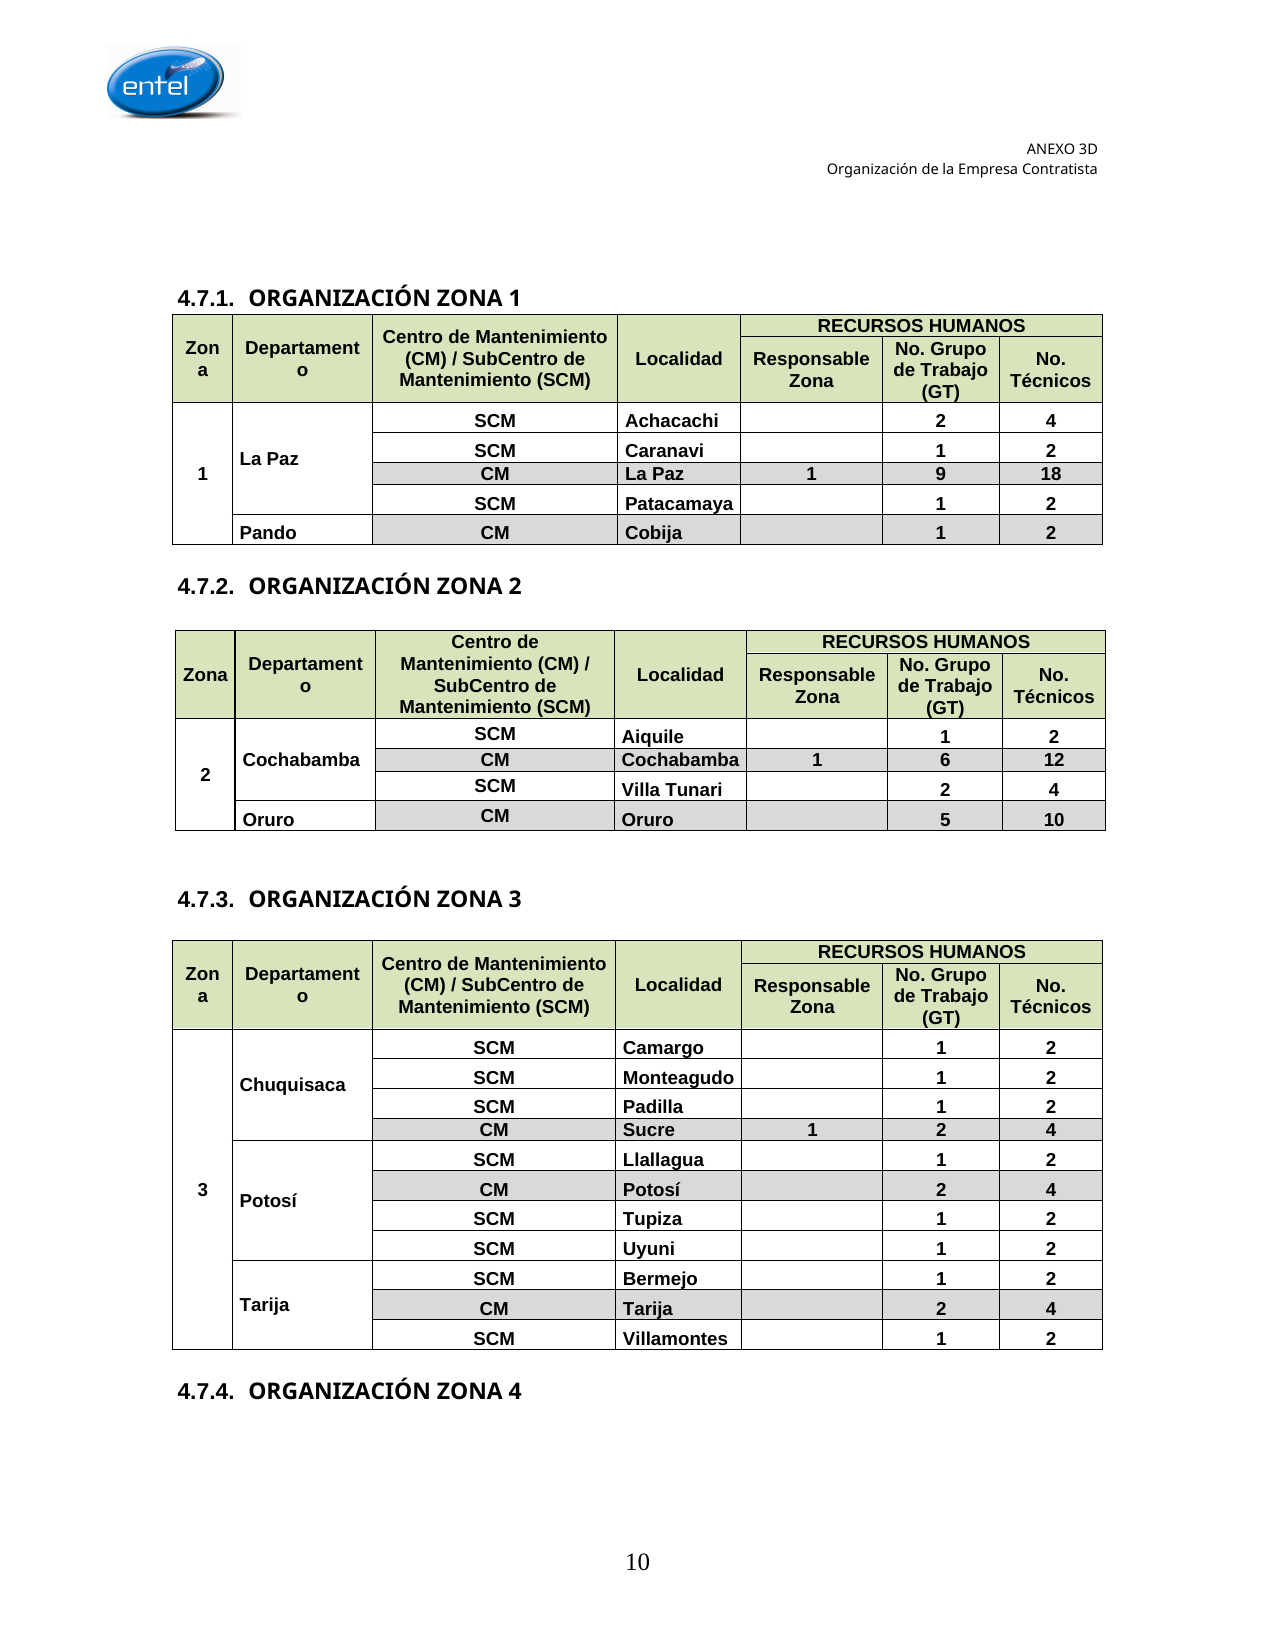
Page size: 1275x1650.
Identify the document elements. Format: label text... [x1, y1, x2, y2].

table_cell No. Grupo de Trabajo (GT) [883, 964, 999, 1028]
table_cell [742, 1141, 882, 1170]
table_cell No. Grupo de Trabajo (GT) [888, 654, 1002, 718]
table_cell 2 [1003, 719, 1105, 748]
table_cell [741, 485, 882, 514]
table_cell No. Técnicos [1000, 964, 1102, 1028]
table_cell 4 [1000, 1290, 1102, 1319]
table_cell SCM [373, 1141, 615, 1170]
table_cell [742, 1089, 882, 1118]
picture [106, 45, 242, 119]
table_cell 1 [883, 1030, 999, 1058]
table_cell SCM [373, 1059, 615, 1088]
table_cell Responsable Zona [741, 337, 882, 402]
table_header Departamento [233, 941, 372, 1028]
table_cell 2 [883, 1290, 999, 1319]
table_cell 2 [1000, 1320, 1102, 1349]
table_cell Oruro [615, 801, 746, 830]
table_cell SCM [373, 433, 617, 462]
table_cell 1 [883, 1261, 999, 1289]
table_cell 2 [1000, 1231, 1102, 1259]
table_cell 1 [742, 1119, 882, 1140]
table_cell Caranavi [618, 433, 740, 462]
table_cell SCM [376, 772, 614, 800]
table_header Centro de Mantenimiento (CM) / SubCentro de Mantenimiento (SCM) [373, 315, 617, 402]
table_cell 18 [1000, 463, 1102, 484]
table_cell CM [376, 801, 614, 830]
table_cell 5 [888, 801, 1002, 830]
table_cell 1 [883, 515, 999, 544]
table_cell 2 [1000, 433, 1102, 462]
table_cell Potosí [616, 1171, 741, 1200]
table_cell Potosí [233, 1141, 372, 1259]
table_header Zona [173, 941, 232, 1028]
table_cell SCM [373, 1261, 615, 1289]
table_cell Monteagudo [616, 1059, 741, 1088]
table_cell 2 [1000, 1261, 1102, 1289]
table_cell 1 [883, 1089, 999, 1118]
table_cell 2 [883, 1119, 999, 1140]
table_cell No. Técnicos [1000, 337, 1102, 402]
table_header Centro de Mantenimiento (CM) / SubCentro de Mantenimiento (SCM) [376, 631, 614, 718]
table_cell 4 [1000, 1119, 1102, 1140]
table_cell [742, 1290, 882, 1319]
table_cell 2 [888, 772, 1002, 800]
subtitle organización ZONA 3 [177, 882, 1098, 914]
table_cell Uyuni [616, 1231, 741, 1259]
table_cell Pando [233, 515, 372, 544]
table_cell [747, 719, 887, 748]
table_header RECURSOS HUMANOS [741, 315, 1102, 336]
table_cell 1 [747, 749, 887, 771]
table_cell CM [373, 1119, 615, 1140]
table_cell SCM [373, 1231, 615, 1259]
table_cell SCM [376, 719, 614, 748]
table_header Zona [173, 315, 232, 402]
table_cell No. Grupo de Trabajo (GT) [883, 337, 999, 402]
table_cell 2 [1000, 1201, 1102, 1230]
table_cell [747, 772, 887, 800]
table_cell Responsable Zona [747, 654, 887, 718]
table_cell 1 [883, 1231, 999, 1259]
table_cell La Paz [233, 403, 372, 514]
table_cell Llallagua [616, 1141, 741, 1170]
table_cell [741, 433, 882, 462]
table_cell [742, 1261, 882, 1289]
table_cell 2 [883, 403, 999, 432]
table_cell CM [373, 463, 617, 484]
table_header Departamento [236, 631, 375, 718]
table_cell Sucre [616, 1119, 741, 1140]
table_cell Tupiza [616, 1201, 741, 1230]
table_cell 2 [1000, 1059, 1102, 1088]
table_cell Padilla [616, 1089, 741, 1118]
table_cell [742, 1059, 882, 1088]
table_cell Oruro [236, 801, 375, 830]
table_cell 4 [1000, 1171, 1102, 1200]
table_cell Tarija [233, 1261, 372, 1349]
table_cell Patacamaya [618, 485, 740, 514]
table_cell Villamontes [616, 1320, 741, 1349]
table_cell CM [373, 1290, 615, 1319]
table_cell 1 [883, 485, 999, 514]
table_cell Tarija [616, 1290, 741, 1319]
table_cell Aiquile [615, 719, 746, 748]
table_cell 3 [173, 1030, 232, 1349]
table_cell CM [373, 1171, 615, 1200]
table_cell 2 [883, 1171, 999, 1200]
table_cell SCM [373, 403, 617, 432]
table_cell Responsable Zona [742, 964, 882, 1028]
table_cell 10 [1003, 801, 1105, 830]
table_cell 1 [173, 403, 232, 544]
table_cell Camargo [616, 1030, 741, 1058]
table_cell 2 [1000, 1089, 1102, 1118]
table_cell [742, 1201, 882, 1230]
table_cell [742, 1171, 882, 1200]
subtitle organización ZONA 1 [177, 282, 1098, 314]
table_cell Chuquisaca [233, 1030, 372, 1140]
table_cell SCM [373, 1320, 615, 1349]
table_header Departamento [233, 315, 372, 402]
table_cell 1 [883, 1141, 999, 1170]
table_cell [742, 1030, 882, 1058]
table_cell Villa Tunari [615, 772, 746, 800]
table_header RECURSOS HUMANOS [742, 941, 1102, 963]
table_cell [742, 1320, 882, 1349]
table_cell SCM [373, 1201, 615, 1230]
table_cell 6 [888, 749, 1002, 771]
table_cell Cochabamba [236, 719, 375, 800]
table_cell Bermejo [616, 1261, 741, 1289]
table_cell [741, 515, 882, 544]
subtitle organización ZONA 4 [177, 1375, 1098, 1406]
table_header Localidad [616, 941, 741, 1028]
table_cell 4 [1003, 772, 1105, 800]
table_cell 2 [1000, 1141, 1102, 1170]
table_cell Cochabamba [615, 749, 746, 771]
table_header Zona [176, 631, 234, 718]
table_cell 1 [883, 433, 999, 462]
subtitle organización ZONA 2 [177, 570, 1098, 601]
table_header Localidad [615, 631, 746, 718]
table_cell 2 [1000, 485, 1102, 514]
table_cell 2 [1000, 515, 1102, 544]
table_cell 12 [1003, 749, 1105, 771]
table_cell 1 [888, 719, 1002, 748]
table_cell 4 [1000, 403, 1102, 432]
table_cell SCM [373, 1030, 615, 1058]
table_cell SCM [373, 485, 617, 514]
table_cell 1 [883, 1320, 999, 1349]
table_cell CM [376, 749, 614, 771]
table_cell No. Técnicos [1003, 654, 1105, 718]
table_cell La Paz [618, 463, 740, 484]
table_cell Cobija [618, 515, 740, 544]
table_cell [747, 801, 887, 830]
table_cell SCM [373, 1089, 615, 1118]
table_cell 1 [883, 1201, 999, 1230]
table_header RECURSOS HUMANOS [747, 631, 1105, 652]
table_header Localidad [618, 315, 740, 402]
table_header Centro de Mantenimiento (CM) / SubCentro de Mantenimiento (SCM) [373, 941, 615, 1028]
table_cell Achacachi [618, 403, 740, 432]
table_cell 2 [1000, 1030, 1102, 1058]
table_cell 2 [176, 719, 234, 830]
table_cell 9 [883, 463, 999, 484]
table_cell [742, 1231, 882, 1259]
table_cell [741, 403, 882, 432]
table_cell 1 [883, 1059, 999, 1088]
table_cell CM [373, 515, 617, 544]
table_cell 1 [741, 463, 882, 484]
